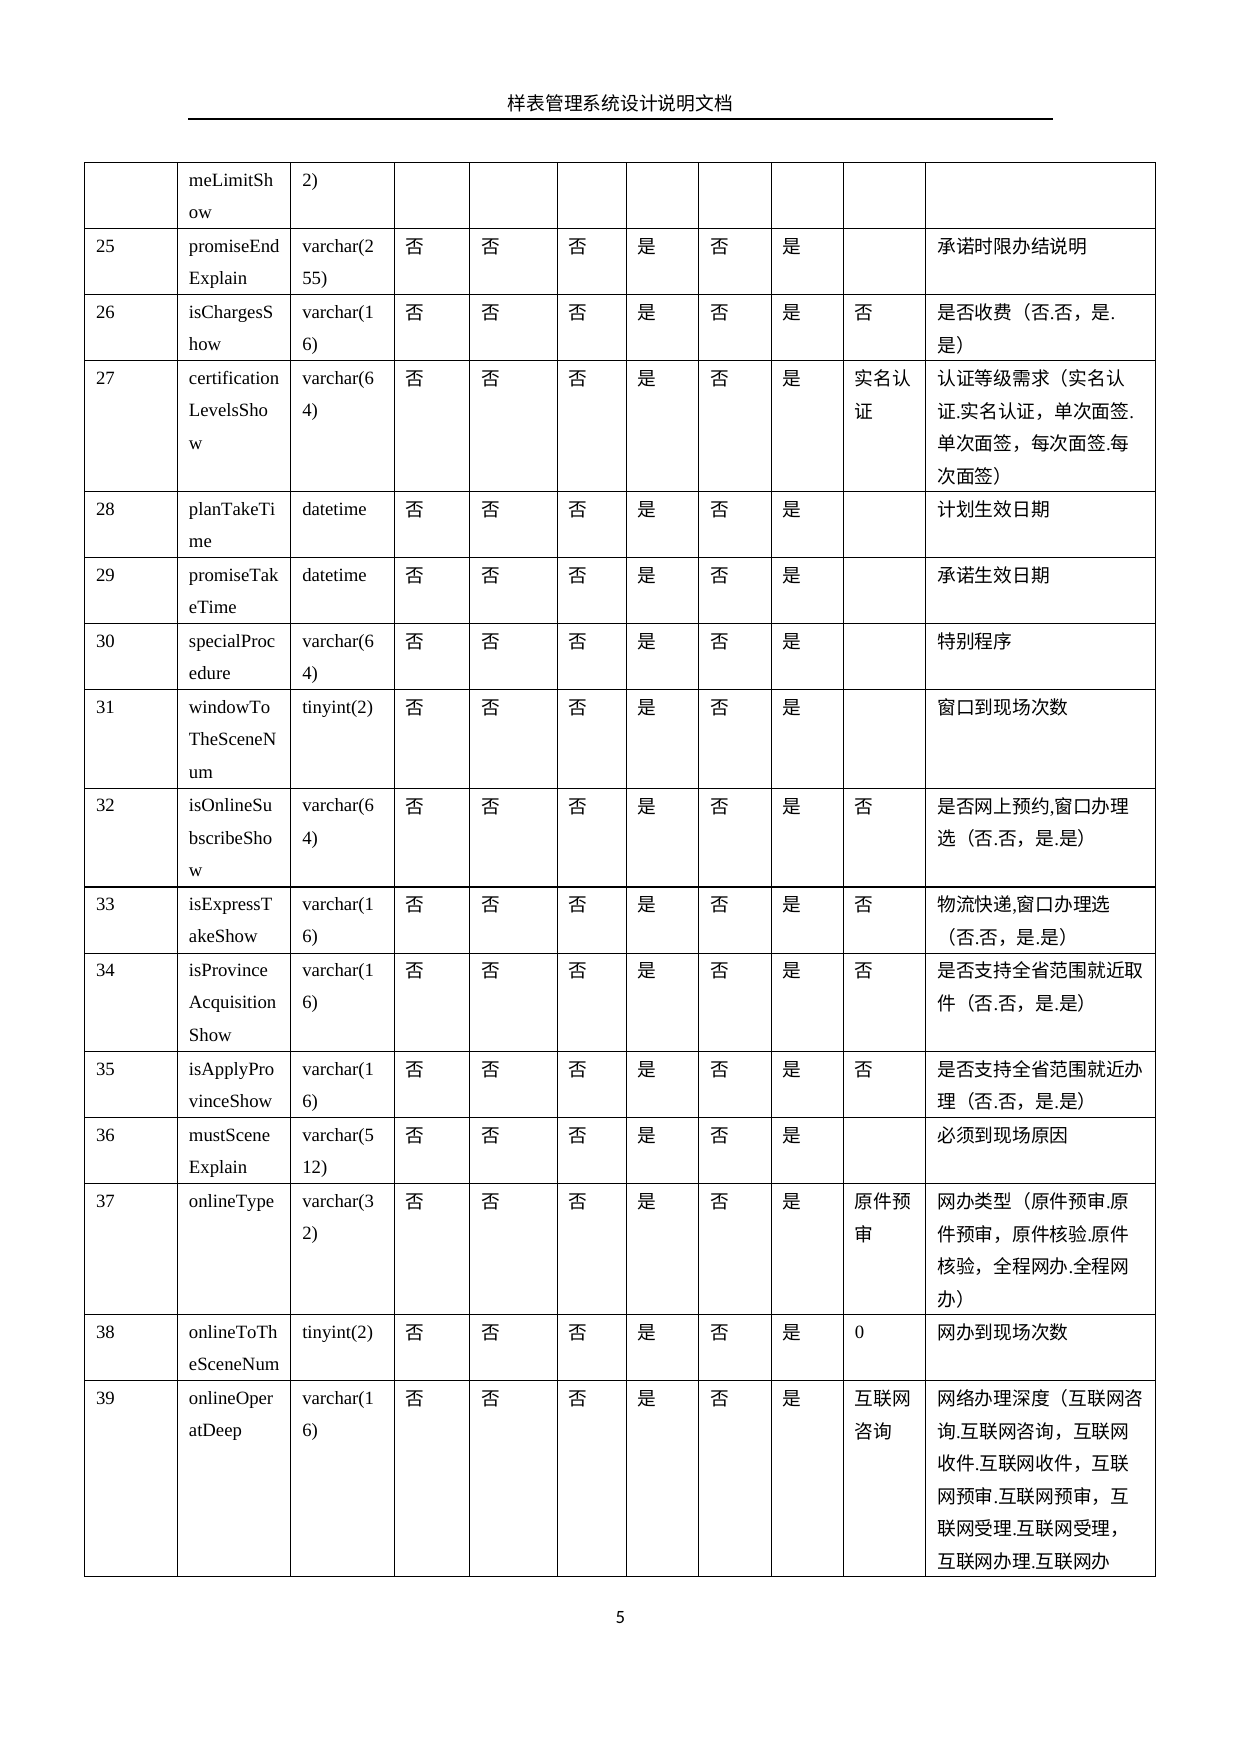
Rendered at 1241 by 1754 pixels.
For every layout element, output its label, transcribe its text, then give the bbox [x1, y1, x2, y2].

table_cell 否 [395, 888, 469, 952]
table_cell 32 [85, 789, 177, 886]
table_cell 否 [699, 690, 771, 788]
table_cell promiseEndExplain [178, 229, 290, 294]
table_cell 是 [627, 1052, 698, 1117]
table_cell 否 [699, 1052, 771, 1117]
table_cell varchar(64) [291, 624, 394, 689]
table_cell 否 [395, 229, 469, 294]
table_cell 否 [699, 789, 771, 886]
table_cell 是 [627, 163, 698, 228]
table_cell isOnlineSubscribeShow [178, 789, 290, 886]
table_cell 是 [627, 295, 698, 360]
table_cell 承诺时限办结说明 [926, 229, 1155, 294]
table_cell 否 [558, 888, 626, 952]
table_cell 是 [627, 361, 698, 491]
table_cell promiseTakeTime [178, 558, 290, 623]
table_cell 是否支持全省范围就近取件（否.否，是.是） [926, 954, 1155, 1051]
table_cell 否 [699, 1381, 771, 1576]
table_cell 35 [85, 1052, 177, 1117]
table_cell [844, 492, 925, 557]
table_cell 37 [85, 1184, 177, 1314]
table_cell 是 [772, 1052, 843, 1117]
table_cell 是 [772, 1184, 843, 1314]
table_cell 否 [395, 558, 469, 623]
table_cell 否 [470, 558, 557, 623]
table_cell 是 [627, 558, 698, 623]
table_cell 否 [558, 1184, 626, 1314]
table_cell 否 [558, 361, 626, 491]
table_cell 是 [627, 229, 698, 294]
table_cell 否 [470, 492, 557, 557]
table_cell 否 [699, 558, 771, 623]
table_cell 是 [772, 558, 843, 623]
table_cell isApplyProvinceShow [178, 1052, 290, 1117]
table_cell 39 [85, 1381, 177, 1576]
table_cell 互联网咨询 [844, 1381, 925, 1576]
table_cell 否 [395, 492, 469, 557]
table_cell 计划生效日期 [926, 492, 1155, 557]
table_cell 否 [844, 1052, 925, 1117]
table_cell 实名认证 [844, 361, 925, 491]
table_cell 是 [627, 690, 698, 788]
table_cell 否 [844, 954, 925, 1051]
table_cell 否 [395, 789, 469, 886]
table_cell 否 [470, 954, 557, 1051]
table_cell 33 [85, 888, 177, 952]
table_cell 否 [558, 163, 626, 228]
table_cell 否 [395, 1052, 469, 1117]
table_cell 是 [627, 492, 698, 557]
table_cell 否 [395, 163, 469, 228]
table_cell 是 [772, 229, 843, 294]
table_cell onlineToTheSceneNum [178, 1315, 290, 1380]
table_cell 是 [627, 624, 698, 689]
table_cell planTakeTime [178, 492, 290, 557]
table_cell datetime [291, 492, 394, 557]
table_cell tinyint(2) [291, 690, 394, 788]
table_cell 否 [844, 888, 925, 952]
table_cell [844, 624, 925, 689]
table_cell 36 [85, 1118, 177, 1183]
table_cell 否 [699, 1184, 771, 1314]
table_cell [844, 558, 925, 623]
table_cell 特别程序 [926, 624, 1155, 689]
table_cell 28 [85, 492, 177, 557]
table_cell 否 [470, 624, 557, 689]
table_cell 窗口到现场次数 [926, 690, 1155, 788]
table_cell varchar(64) [291, 361, 394, 491]
table_cell 否 [558, 1315, 626, 1380]
table_cell onlineType [178, 1184, 290, 1314]
table_cell 30 [85, 624, 177, 689]
table_cell 否 [470, 690, 557, 788]
table_cell 29 [85, 558, 177, 623]
table_cell 是 [772, 1381, 843, 1576]
table_cell 是否支持全省范围就近办理（否.否，是.是） [926, 1052, 1155, 1117]
table_cell 是 [772, 624, 843, 689]
table_cell 38 [85, 1315, 177, 1380]
table_cell 否 [395, 361, 469, 491]
table_cell 31 [85, 690, 177, 788]
table_cell 否 [395, 954, 469, 1051]
table_cell 是 [627, 888, 698, 952]
table_cell 是 [772, 789, 843, 886]
table_cell 是 [627, 1184, 698, 1314]
table_cell 否 [470, 163, 557, 228]
table_cell 否 [558, 1118, 626, 1183]
table_cell 34 [85, 954, 177, 1051]
table_cell 25 [85, 229, 177, 294]
table_cell [844, 690, 925, 788]
table_cell varchar(32) [291, 163, 394, 228]
table_cell 否 [699, 954, 771, 1051]
table_cell 否 [470, 888, 557, 952]
table_cell 否 [470, 1381, 557, 1576]
table_cell varchar(32) [291, 1184, 394, 1314]
table_cell 否 [395, 1315, 469, 1380]
table_cell 物流快递,窗口办理选（否.否，是.是） [926, 888, 1155, 952]
table_cell 是 [772, 954, 843, 1051]
table_cell isExpressTakeShow [178, 888, 290, 952]
table_cell varchar(16) [291, 1052, 394, 1117]
table_cell varchar(16) [291, 954, 394, 1051]
table_cell 是 [772, 1118, 843, 1183]
table_cell 否 [470, 1184, 557, 1314]
table_cell 否 [558, 295, 626, 360]
table_cell 是 [772, 163, 843, 228]
table_cell 认证等级需求（实名认证.实名认证，单次面签.单次面签，每次面签.每次面签） [926, 361, 1155, 491]
table_cell 否 [699, 624, 771, 689]
table_cell isProvinceAcquisitionShow [178, 954, 290, 1051]
table_cell 否 [844, 295, 925, 360]
table_cell 是 [772, 1315, 843, 1380]
table_cell 否 [395, 1381, 469, 1576]
table_cell 承诺办结时限 [926, 163, 1155, 228]
table_cell isChargesShow [178, 295, 290, 360]
table_cell 否 [844, 789, 925, 886]
table_cell 否 [395, 295, 469, 360]
table_cell onlineOperatDeep [178, 1381, 290, 1576]
table_cell specialProcedure [178, 624, 290, 689]
table_cell 是 [772, 888, 843, 952]
table_cell 否 [470, 789, 557, 886]
table_cell 否 [699, 163, 771, 228]
table_cell 网办到现场次数 [926, 1315, 1155, 1380]
table_cell 是 [627, 1315, 698, 1380]
table_cell tinyint(2) [291, 1315, 394, 1380]
table_cell 否 [699, 888, 771, 952]
table_cell 否 [558, 558, 626, 623]
table_cell 27 [85, 361, 177, 491]
table_cell 否 [699, 295, 771, 360]
table_cell varchar(255) [291, 229, 394, 294]
table_cell 否 [699, 1315, 771, 1380]
table_cell 否 [558, 492, 626, 557]
table_cell windowToTheSceneNum [178, 690, 290, 788]
table_cell 否 [470, 361, 557, 491]
table_cell 是 [627, 1381, 698, 1576]
table_cell certificationLevelsShow [178, 361, 290, 491]
table_cell 原件预审 [844, 1184, 925, 1314]
table_cell 是 [772, 492, 843, 557]
table_cell 是否收费（否.否，是.是） [926, 295, 1155, 360]
table_cell varchar(16) [291, 888, 394, 952]
table_cell [844, 1118, 925, 1183]
table_cell varchar(64) [291, 789, 394, 886]
table_cell 否 [558, 954, 626, 1051]
table_cell 是 [772, 361, 843, 491]
table_cell 否 [395, 1184, 469, 1314]
table_cell 否 [558, 789, 626, 886]
table_cell datetime [291, 558, 394, 623]
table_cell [926, 1381, 1155, 1576]
table_cell 必须到现场原因 [926, 1118, 1155, 1183]
table_cell 否 [558, 1052, 626, 1117]
table_cell varchar(512) [291, 1118, 394, 1183]
table_cell 否 [470, 1052, 557, 1117]
table_cell 是 [627, 1118, 698, 1183]
table_cell 是 [627, 789, 698, 886]
table_cell 否 [395, 690, 469, 788]
table_cell 是否网上预约,窗口办理选（否.否，是.是） [926, 789, 1155, 886]
table_cell 否 [558, 624, 626, 689]
table_cell 否 [699, 229, 771, 294]
table_cell 否 [699, 361, 771, 491]
table_cell 否 [470, 295, 557, 360]
table_cell 否 [558, 1381, 626, 1576]
table_cell 26 [85, 295, 177, 360]
table_cell varchar(16) [291, 295, 394, 360]
table_cell 否 [395, 1118, 469, 1183]
table_cell 否 [470, 1118, 557, 1183]
table_cell 否 [558, 229, 626, 294]
table_cell 否 [558, 690, 626, 788]
table_cell 网办类型（原件预审.原件预审，原件核验.原件核验，全程网办.全程网办） [926, 1184, 1155, 1314]
table_cell mustSceneExplain [178, 1118, 290, 1183]
table_cell 否 [470, 1315, 557, 1380]
table_cell 否 [395, 624, 469, 689]
table_cell 是 [772, 690, 843, 788]
table_cell 是 [627, 954, 698, 1051]
table_cell 是 [772, 295, 843, 360]
table_cell 否 [699, 1118, 771, 1183]
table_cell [178, 163, 290, 228]
table_cell 24 [85, 163, 177, 228]
table_cell [844, 229, 925, 294]
table_cell 0 [844, 1315, 925, 1380]
table_cell 承诺生效日期 [926, 558, 1155, 623]
table_cell [844, 163, 925, 228]
table_cell varchar(16) [291, 1381, 394, 1576]
table_cell 否 [699, 492, 771, 557]
table_cell 否 [470, 229, 557, 294]
